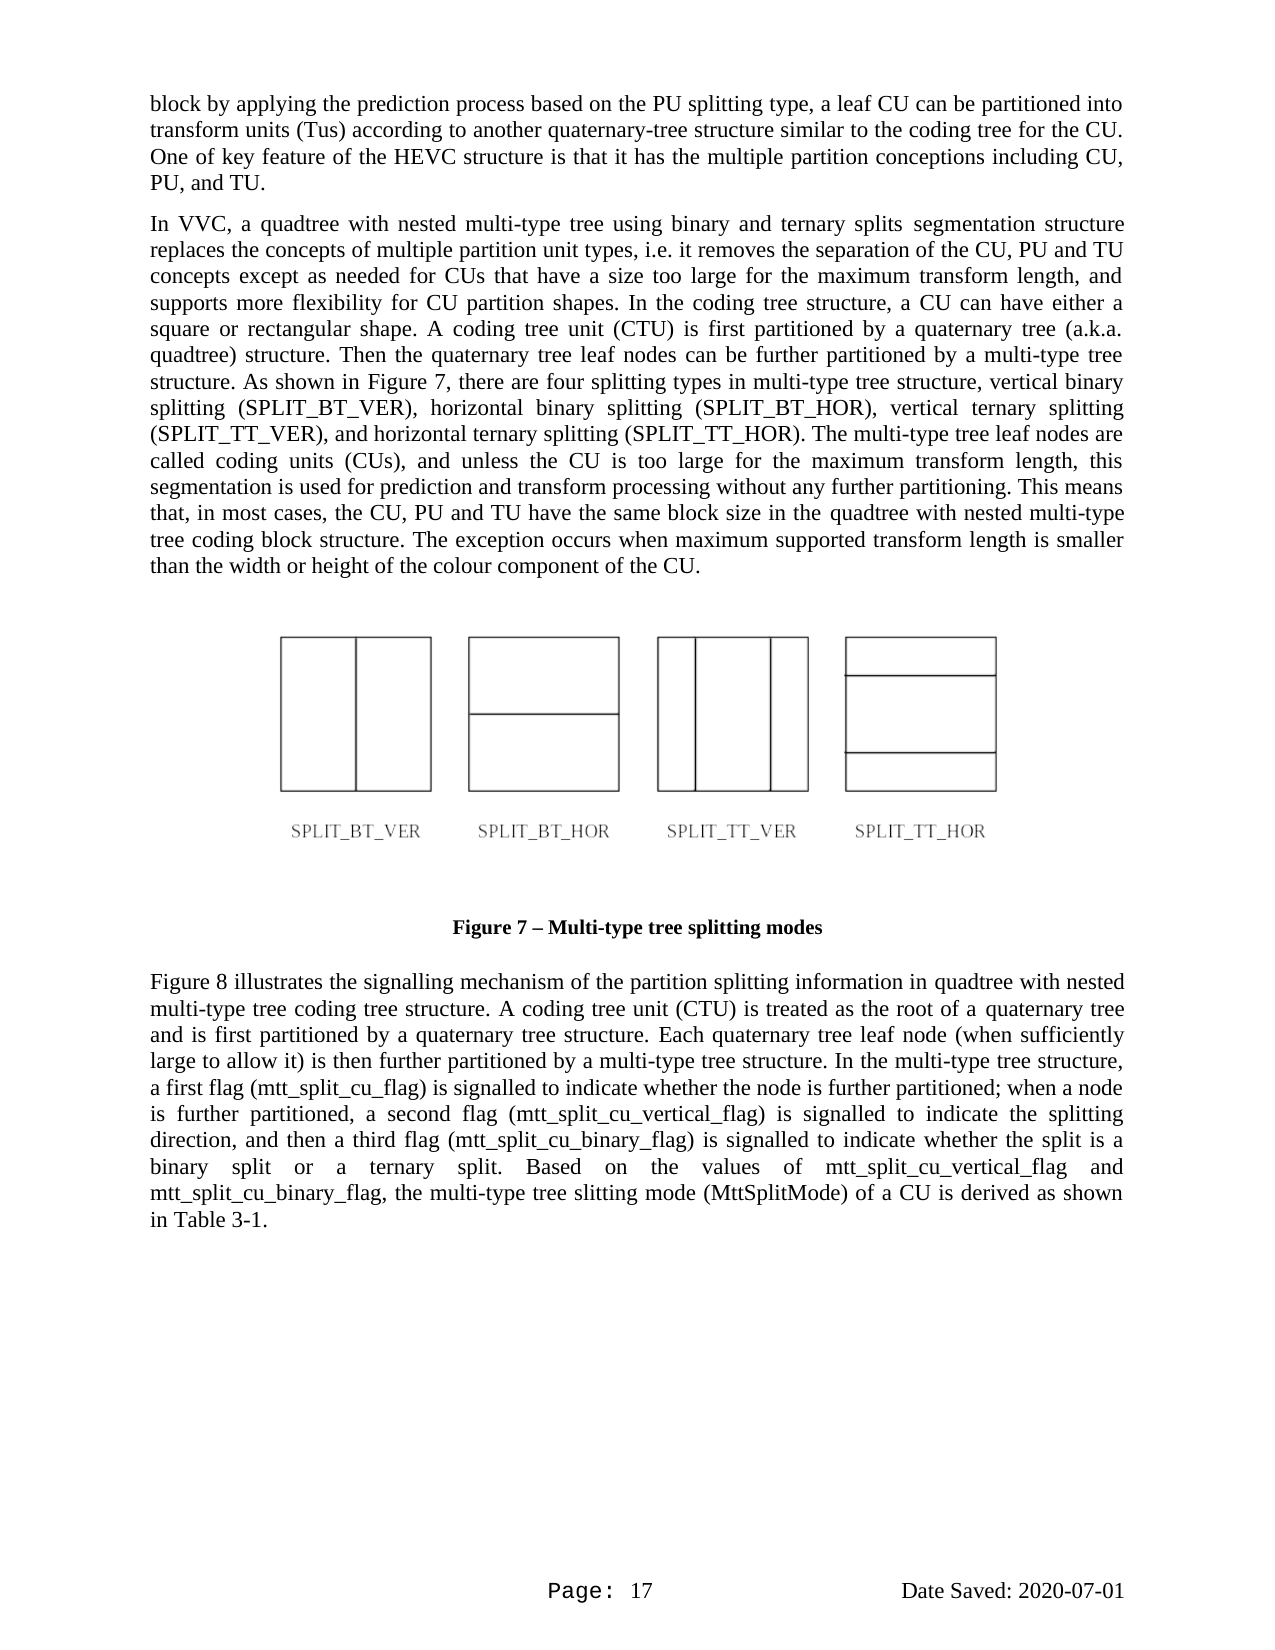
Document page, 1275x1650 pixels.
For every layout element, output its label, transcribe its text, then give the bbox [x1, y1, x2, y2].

text In VVC, a quadtree with nested multi-type tree using binary and ternary splits segmentation structure replaces the concepts of multiple partition unit types, i.e. it removes the separation of the CU, PU and TU concepts except as needed for CUs that have a size too large for the maximum transform length, and supports more flexibility for CU partition shapes. In the coding tree structure, a CU can have either a square or rectangular shape. A coding tree unit (CTU) is first partitioned by a quaternary tree (a.k.a. quadtree) structure. Then the quaternary tree leaf nodes can be further partitioned by a multi-type tree structure. As shown in Figure 7, there are four splitting types in multi-type tree structure, vertical binary splitting (SPLIT_BT_VER), horizontal binary splitting (SPLIT_BT_HOR), vertical ternary splitting (SPLIT_TT_VER), and horizontal ternary splitting (SPLIT_TT_HOR). The multi-type tree leaf nodes are called coding units (CUs), and unless the CU is too large for the maximum transform length, this segmentation is used for prediction and transform processing without any further partitioning. This means that, in most cases, the CU, PU and TU have the same block size in the quadtree with nested multi-type tree coding block structure. The exception occurs when maximum supported transform length is smaller than the width or height of the colour component of the CU. [150, 209, 1125, 578]
text Figure 8 illustrates the signalling mechanism of the partition splitting information in quadtree with nested multi-type tree coding tree structure. A coding tree unit (CTU) is treated as the root of a quaternary tree and is first partitioned by a quaternary tree structure. Each quaternary tree leaf node (when sufficiently large to allow it) is then further partitioned by a multi-type tree structure. In the multi-type tree structure, a first flag (mtt_split_cu_flag) is signalled to indicate whether the node is further partitioned; when a node is further partitioned, a second flag (mtt_split_cu_vertical_flag) is signalled to indicate the splitting direction, and then a third flag (mtt_split_cu_binary_flag) is signalled to indicate whether the split is a binary split or a ternary split. Based on the values of mtt_split_cu_vertical_flag and mtt_split_cu_binary_flag, the multi-type tree slitting mode (MttSplitMode) of a CU is derived as shown in Table 3-1. [150, 968, 1125, 1232]
text Figure 7 – Multi-type tree splitting modes [150, 915, 1125, 939]
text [150, 90, 1125, 195]
